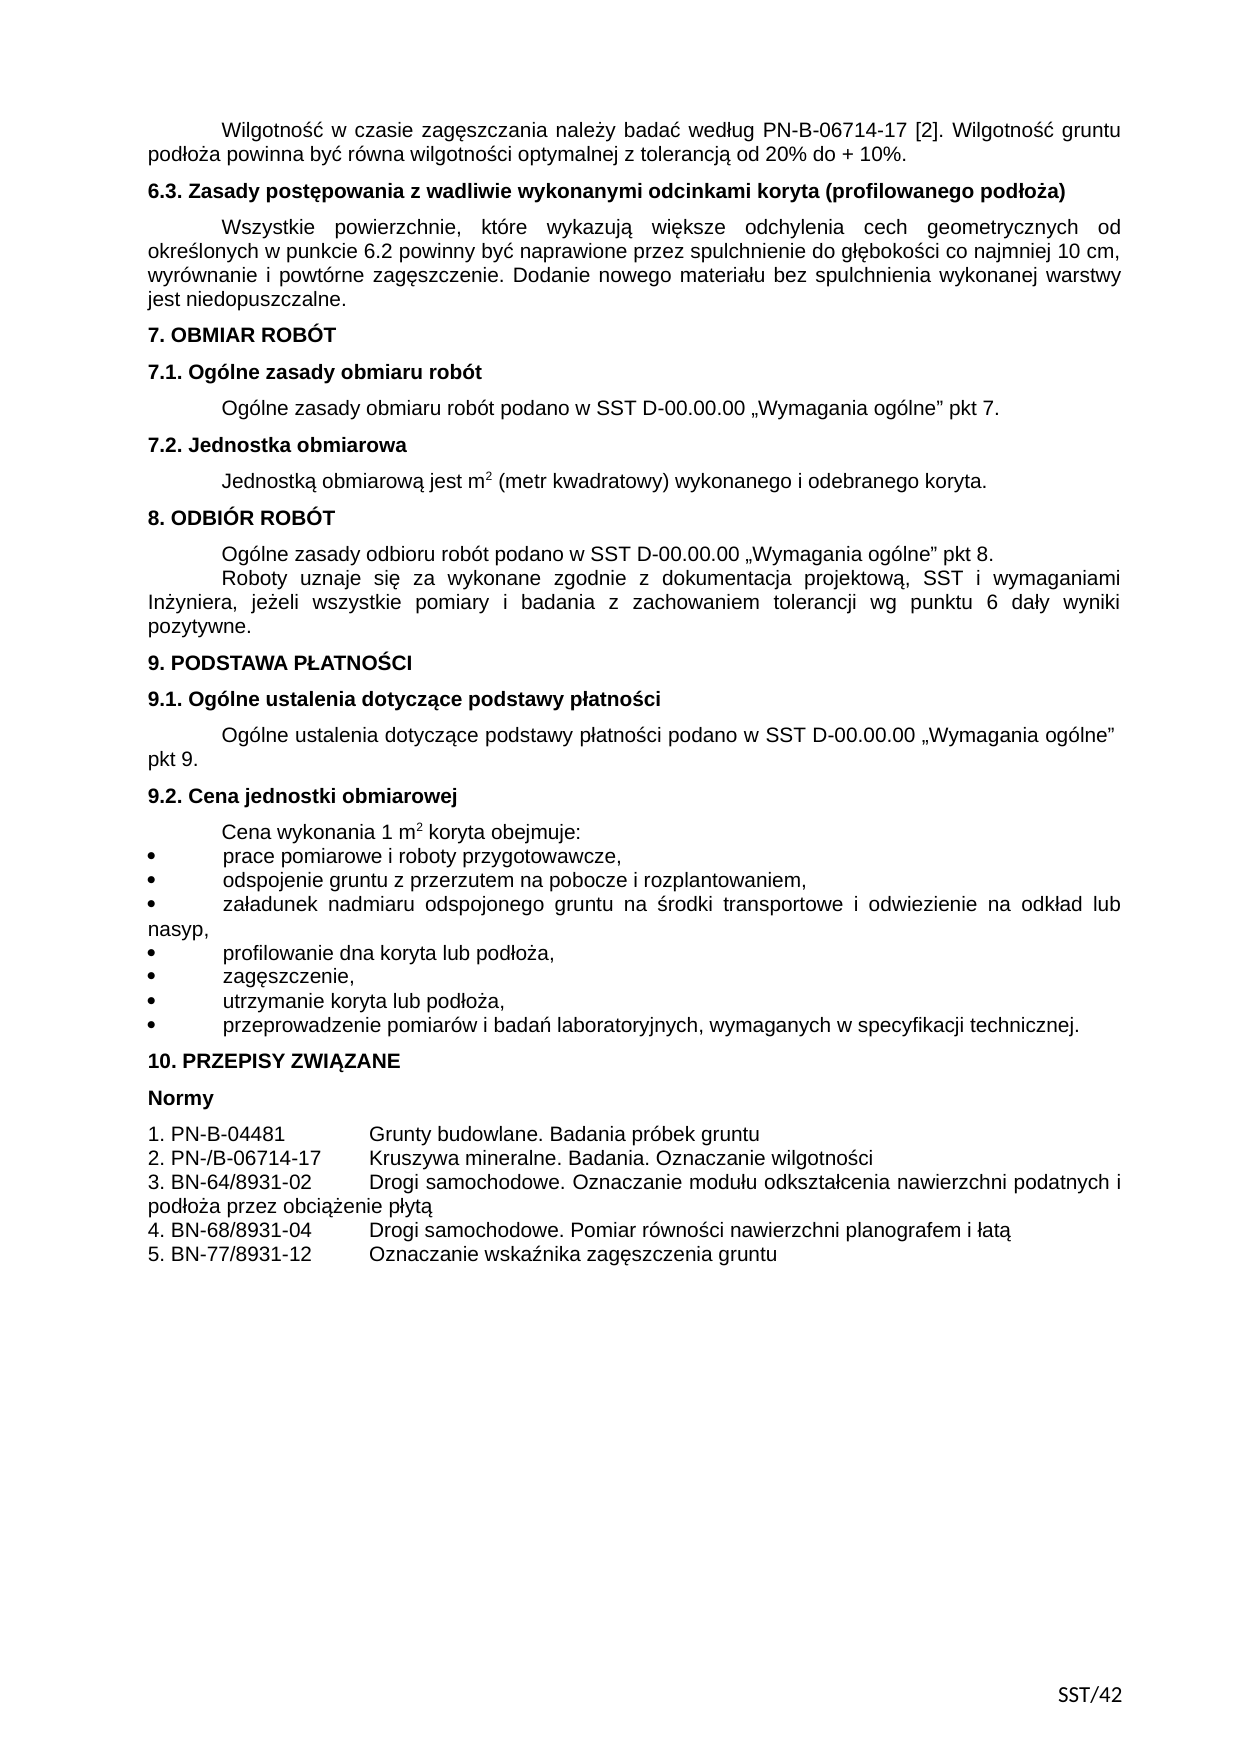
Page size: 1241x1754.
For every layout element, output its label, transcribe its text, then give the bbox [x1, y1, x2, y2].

text Ogólne ustalenia dotyczące podstawy płatności podano w SST D-00.00.00 „Wymagania ogólne” pkt 9. [148, 723, 1122, 771]
text Wszystkie powierzchnie, które wykazują większe odchylenia cech geometrycznych od określonych w punkcie 6.2 powinny być naprawione przez spulchnienie do głębokości co najmniej , wyrównanie i powtórne zagęszczenie. Dodanie nowego materiału bez spulchnienia wykonanej warstwy jest niedopuszczalne. [148, 215, 1122, 311]
text 5. BN-77/8931-12 Oznaczanie wskaźnika zagęszczenia gruntu [148, 1242, 1122, 1266]
list załadunek nadmiaru odspojonego gruntu na środki transportowe i odwiezienie na odkład lub nasyp, [148, 892, 1122, 940]
text 6.3. Zasady postępowania z wadliwie wykonanymi odcinkami koryta (profilowanego podłoża) [148, 178, 1122, 202]
list przeprowadzenie pomiarów i badań laboratoryjnych, wymaganych w specyfikacji technicznej. [148, 1012, 1122, 1037]
text 4. BN-68/8931-04 Drogi samochodowe. Pomiar równości nawierzchni anografem i łatą [148, 1218, 1122, 1242]
list odspojenie gruntu z przerzutem na pobocze i rozantowaniem, [148, 868, 1122, 892]
text 7.2. Jednostka obmiarowa [148, 433, 1122, 457]
text 7. obmiar robót [148, 323, 1122, 347]
text Cena wykonania koryta obejmuje: [148, 820, 1122, 844]
list profilowanie dna koryta lub podłoża, [148, 940, 1122, 964]
text 1. PN-B-04481 Grunty budowlane. Badania próbek gruntu [148, 1122, 1122, 1146]
text Ogólne zasady obmiaru robót podano w SST D-00.00.00 „Wymagania ogólne” pkt 7. [148, 396, 1122, 420]
text Roboty uznaje się za wykonane zgodnie z dokumentacja projektową, SST i wymaganiami Inżyniera, jeżeli wszystkie pomiary i badania z zachowaniem tolerancji wg punktu 6 dały wyniki pozytywne. [148, 566, 1122, 638]
text Normy [148, 1086, 1122, 1109]
text 2. PN-/B-06714-17 Kruszywa mineralne. Badania. Oznaczanie wilgotności [148, 1146, 1122, 1170]
text 3. BN-64/8931-02 Drogi samochodowe. Oznaczanie modułu odkształcenia nawierzchni podatnych i podłoża przez obciążenie płytą [148, 1170, 1122, 1218]
text Ogólne zasady odbioru robót podano w SST D-00.00.00 „Wymagania ogólne” pkt 8. [148, 542, 1122, 566]
text 7.1. Ogólne zasady obmiaru robót [148, 360, 1122, 384]
list zagęszczenie, [148, 964, 1122, 988]
text Wilgotność w czasie zagęszczania należy badać według PN-B-06714-17 [2]. Wilgotność gruntu podłoża powinna być równa wilgotności optymalnej z tolerancją od 20% do + 10%. [148, 118, 1122, 166]
text 9.1. Ogólne ustalenia dotyczące podstawy płatności [148, 687, 1122, 711]
text 10. przepisy związane [148, 1049, 1122, 1073]
text Jednostką obmiarową jest m2 (metr kwadratowy) wykonanego i odebranego koryta. [148, 469, 1122, 493]
list prace pomiarowe i roboty przygotowawcze, [148, 844, 1122, 868]
text 8. odbiór robót [148, 506, 1122, 529]
list utrzymanie koryta lub podłoża, [148, 988, 1122, 1012]
text 9. podstawa płatności [148, 650, 1122, 674]
text 9.2. Cena jednostki obmiarowej [148, 784, 1122, 808]
